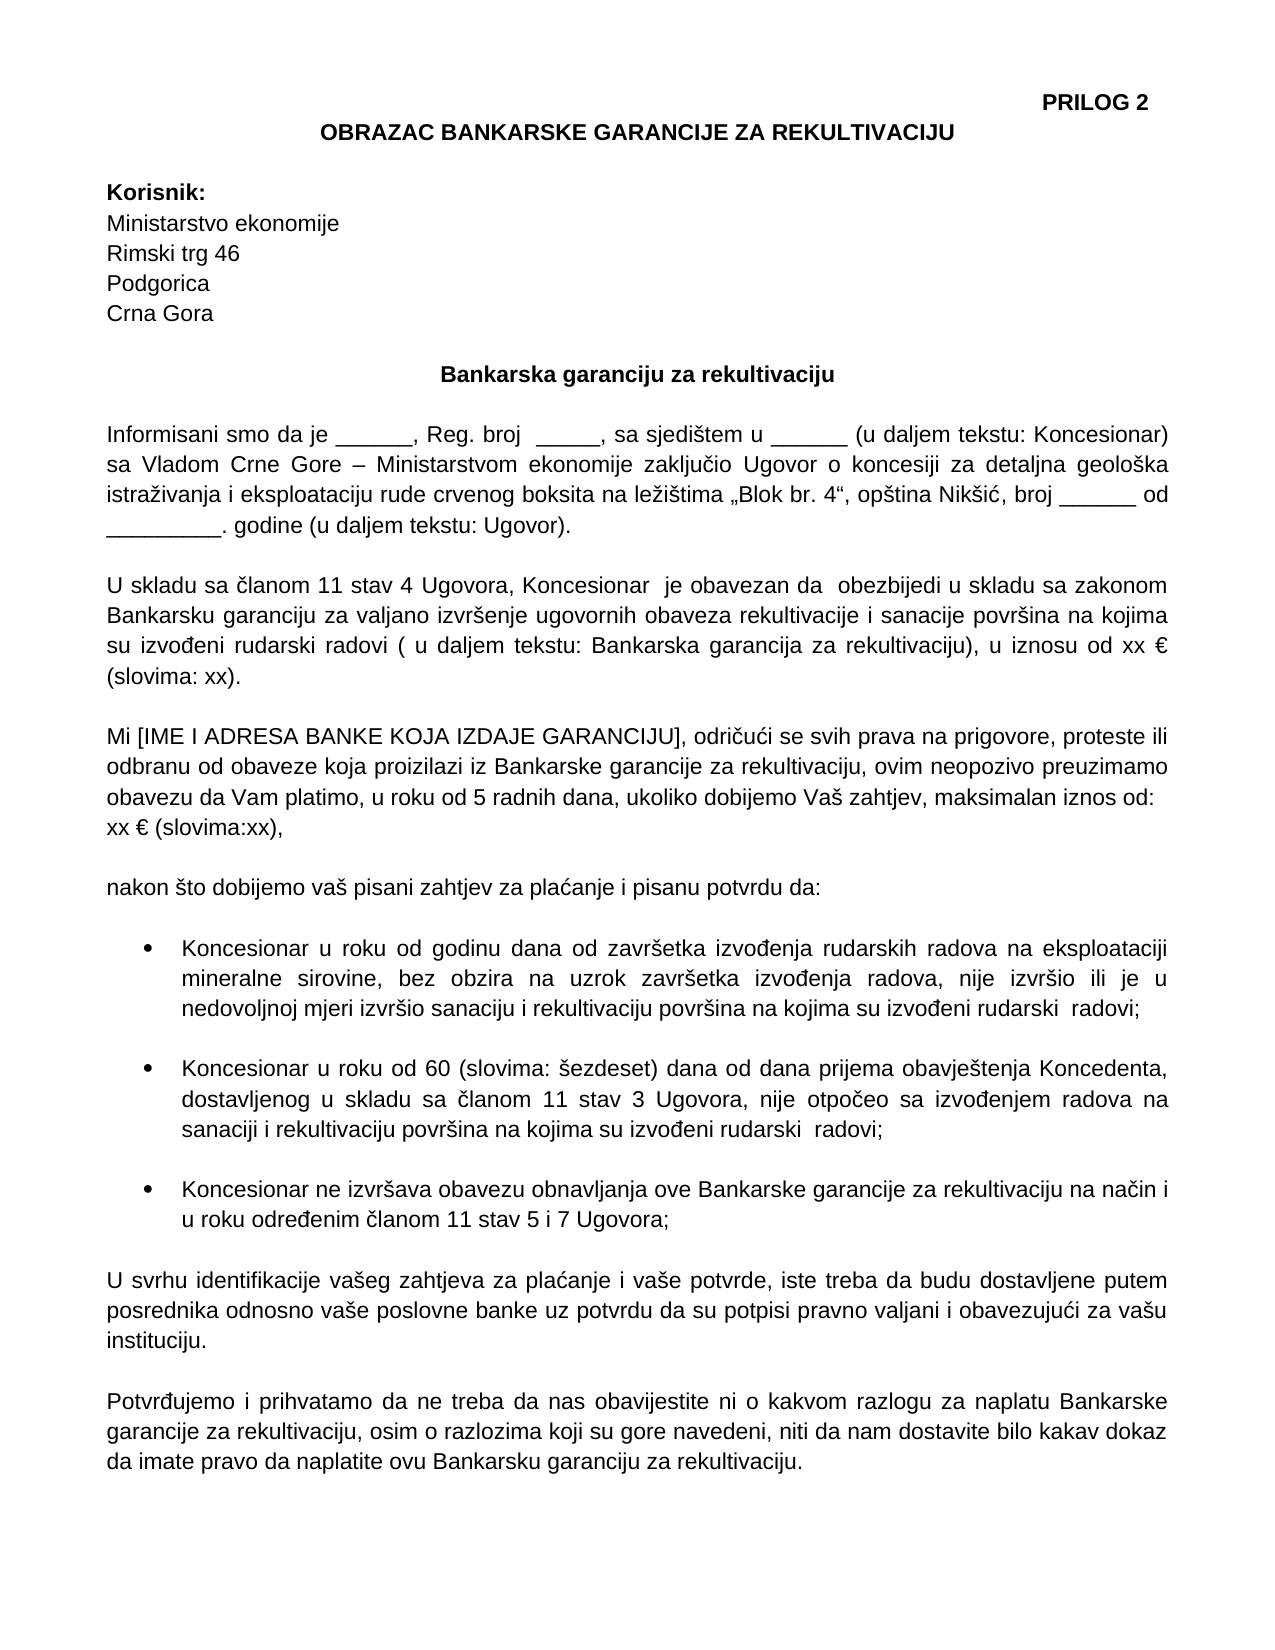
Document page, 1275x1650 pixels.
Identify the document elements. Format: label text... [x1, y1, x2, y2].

text OBRAZAC BANKARSKE GARANCIJE ZA REKULTIVACIJU [106, 119, 1169, 145]
text Podgorica [106, 270, 1169, 296]
text U svrhu identifikacije vašeg zahtjeva za plaćanje i vaše potvrde, iste treba da budu dostavljene putem posrednika odnosno vaše poslovne banke uz potvrdu da su potpisi pravno valjani i obavezujući za vašu instituciju. [106, 1267, 1169, 1353]
list Koncesionar u roku od godinu dana od završetka izvođenja rudarskih radova na eksploataciji mineralne sirovine, bez obzira na uzrok završetka izvođenja radova, nije izvršio ili je u nedovoljnoj mjeri izvršio sanaciju i rekultivaciju površina na kojima su izvođeni rudarski radovi; [144, 934, 1169, 1021]
text Informisani smo da je ______, Reg. broj _____, sa sjedištem u ______ (u daljem tekstu: Koncesionar) sa Vladom Crne Gore – Ministarstvom ekonomije zaključio Ugovor o koncesiji za detaljna geološka istraživanja i eksploataciju rude crvenog boksita na ležištima „Blok br. 4“, opština Nikšić, broj ______ od _________. godine (u daljem tekstu: Ugovor). [106, 421, 1169, 538]
text Bankarska garanciju za rekultivaciju [106, 361, 1169, 387]
list Koncesionar ne izvršava obavezu obnavljanja ove Bankarske garancije za rekultivaciju na način i u roku određenim članom 11 stav 5 i 7 Ugovora; [144, 1176, 1169, 1233]
text Ministarstvo ekonomije [106, 209, 1169, 236]
list Koncesionar u roku od 60 (slovima: šezdeset) dana od dana prijema obavještenja Koncedenta, dostavljenog u skladu sa članom 11 stav 3 Ugovora, nije otpočeo sa izvođenjem radova na sanaciji i rekultivaciju površina na kojima su izvođeni rudarski radovi; [144, 1055, 1169, 1142]
text Rimski trg 46 [106, 240, 1169, 266]
text U skladu sa članom 11 stav 4 Ugovora, Koncesionar je obavezan da obezbijedi u skladu sa zakonom Bankarsku garanciju za valjano izvršenje ugovornih obaveza rekultivacije i sanacije površina na kojima su izvođeni rudarski radovi ( u daljem tekstu: Bankarska garancija za rekultivaciju), u iznosu od xx € (slovima: xx). [106, 572, 1169, 689]
text nakon što dobijemo vaš pisani zahtjev za plaćanje i pisanu potvrdu da: [106, 874, 1169, 900]
text Korisnik: [106, 179, 1169, 206]
text Crna Gora [106, 300, 1169, 326]
text Mi [IME I ADRESA BANKE KOJA IZDAJE GARANCIJU], odričući se svih prava na prigovore, proteste ili odbranu od obaveze koja proizilazi iz Bankarske garancije za rekultivaciju, ovim neopozivo preuzimamo obavezu da Vam platimo, u roku od 5 radnih dana, ukoliko dobijemo Vaš zahtjev, maksimalan iznos od: [106, 723, 1169, 810]
text Potvrđujemo i prihvatamo da ne treba da nas obavijestite ni o kakvom razlogu za naplatu Bankarske garancije za rekultivaciju, osim o razlozima koji su gore navedeni, niti da nam dostavite bilo kakav dokaz da imate pravo da naplatite ovu Bankarsku garanciju za rekultivaciju. [106, 1388, 1169, 1474]
text PRILOG 2 [106, 89, 1169, 115]
text xx € (slovima:xx), [106, 814, 1169, 840]
